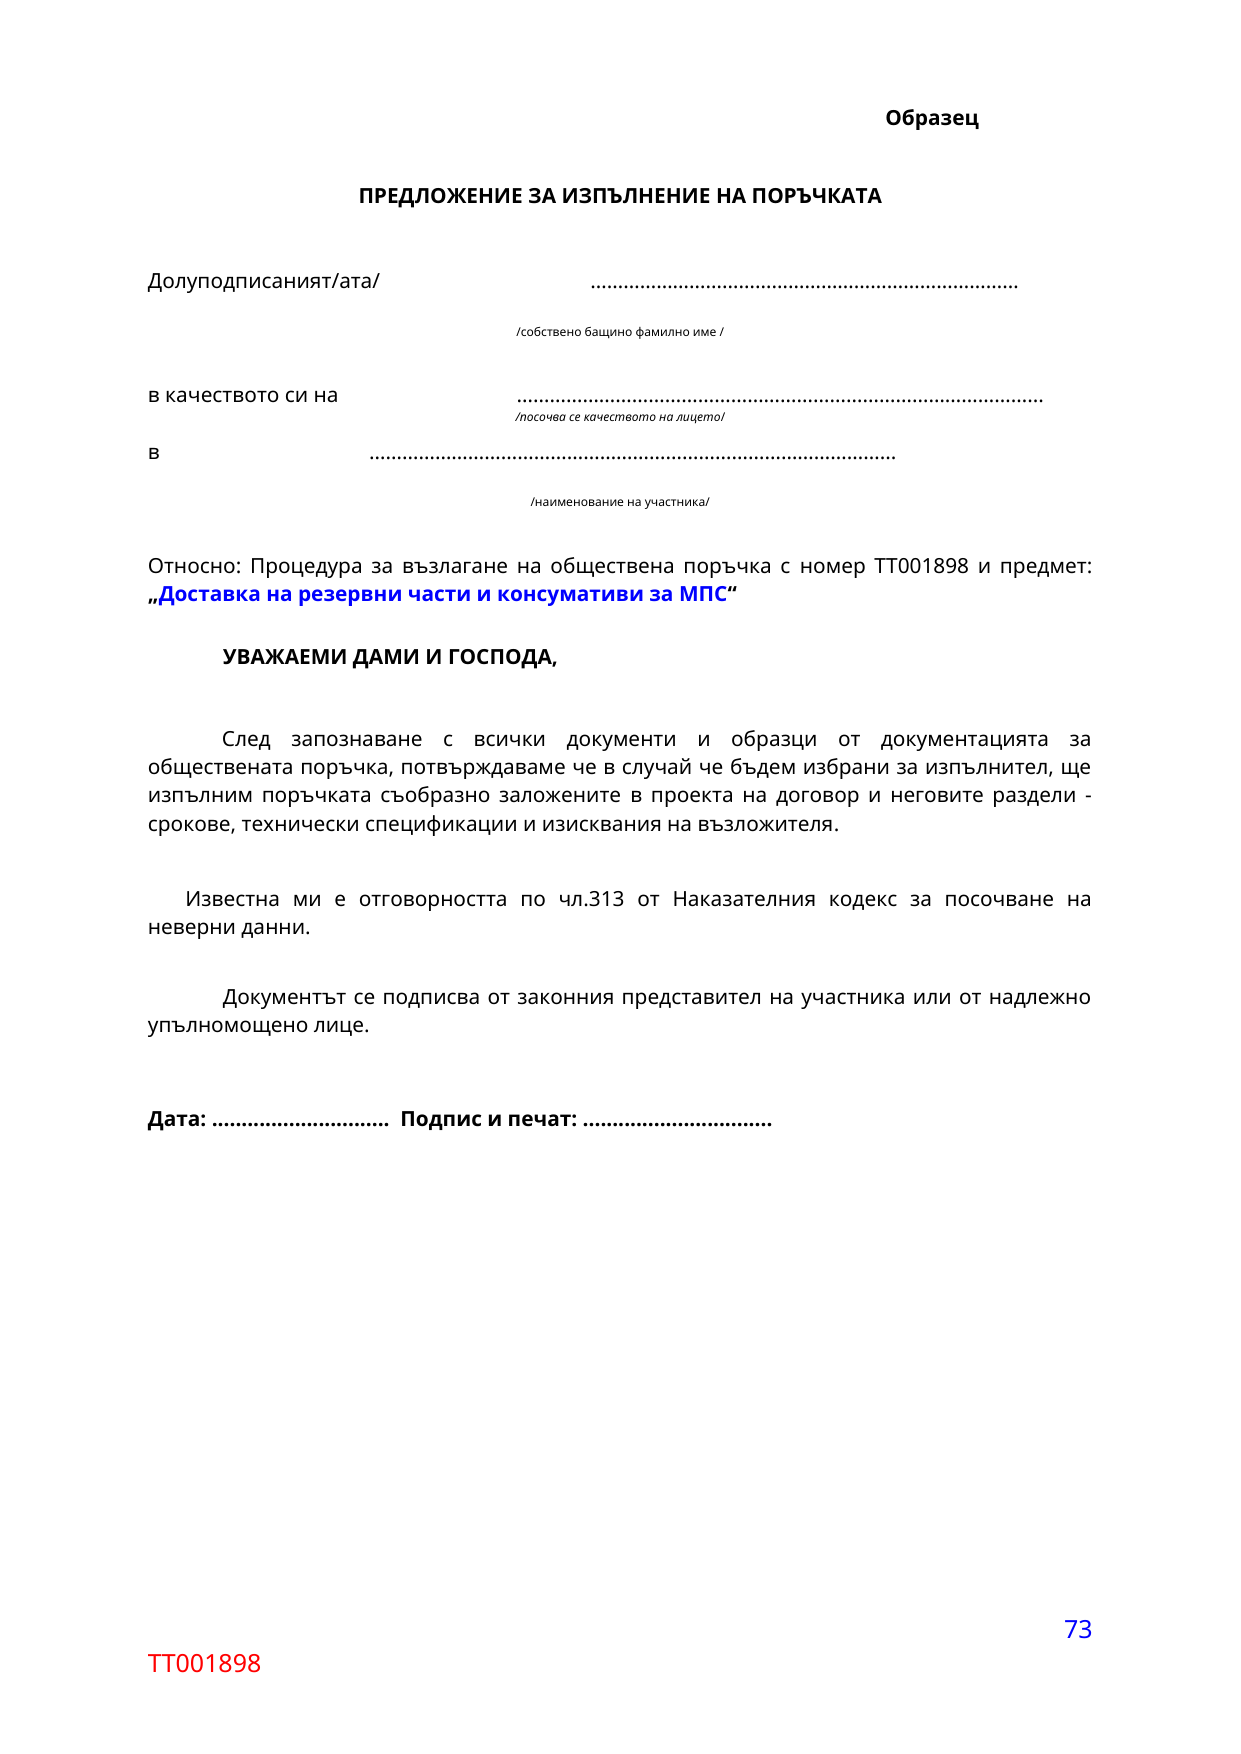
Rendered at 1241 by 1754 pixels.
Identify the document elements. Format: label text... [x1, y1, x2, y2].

text Дата: .............................. Подпис и печат: ................................ [148, 1104, 1092, 1133]
text Относно: Процедура за възлагане на обществена поръчка с номер ТТ001898 и предмет: „Доставка на резервни части и консумативи за МПС“ [148, 551, 1092, 608]
text УВАЖАЕМИ ДАМИ И ГОСПОДА, [148, 642, 1092, 670]
text в качеството си на …………………………………………………………………………………... [148, 380, 1092, 409]
text /посочва се качеството на лицето/ [148, 409, 1092, 437]
text /собствено бащино фамилно име / [148, 323, 1092, 352]
text След запознаване с всички документи и образци от документацията за обществената поръчка, потвърждаваме че в случай че бъдем избрани за изпълнител, ще изпълним поръчката съобразно заложените в проекта на договор и неговите раздели - срокове, технически спецификации и изисквания на възложителя. [148, 724, 1092, 837]
text ПРЕДЛОЖЕНИЕ ЗА ИЗПЪЛНЕНИЕ НА ПОРЪЧКАТА [148, 181, 1092, 209]
text Известна ми е отговорността по чл.313 от Наказателния кодекс за посочване на неверни данни. [148, 884, 1092, 941]
text Образец [811, 103, 1092, 132]
text в …………………………………………………………………………………... [148, 437, 1092, 494]
text Долуподписаният/ата/ …………………………………………………………………… [148, 266, 1092, 323]
text Документът се подписва от законния представител на участника или от надлежно упълномощено лице. [148, 982, 1092, 1039]
text /наименование на участника/ [148, 494, 1092, 522]
